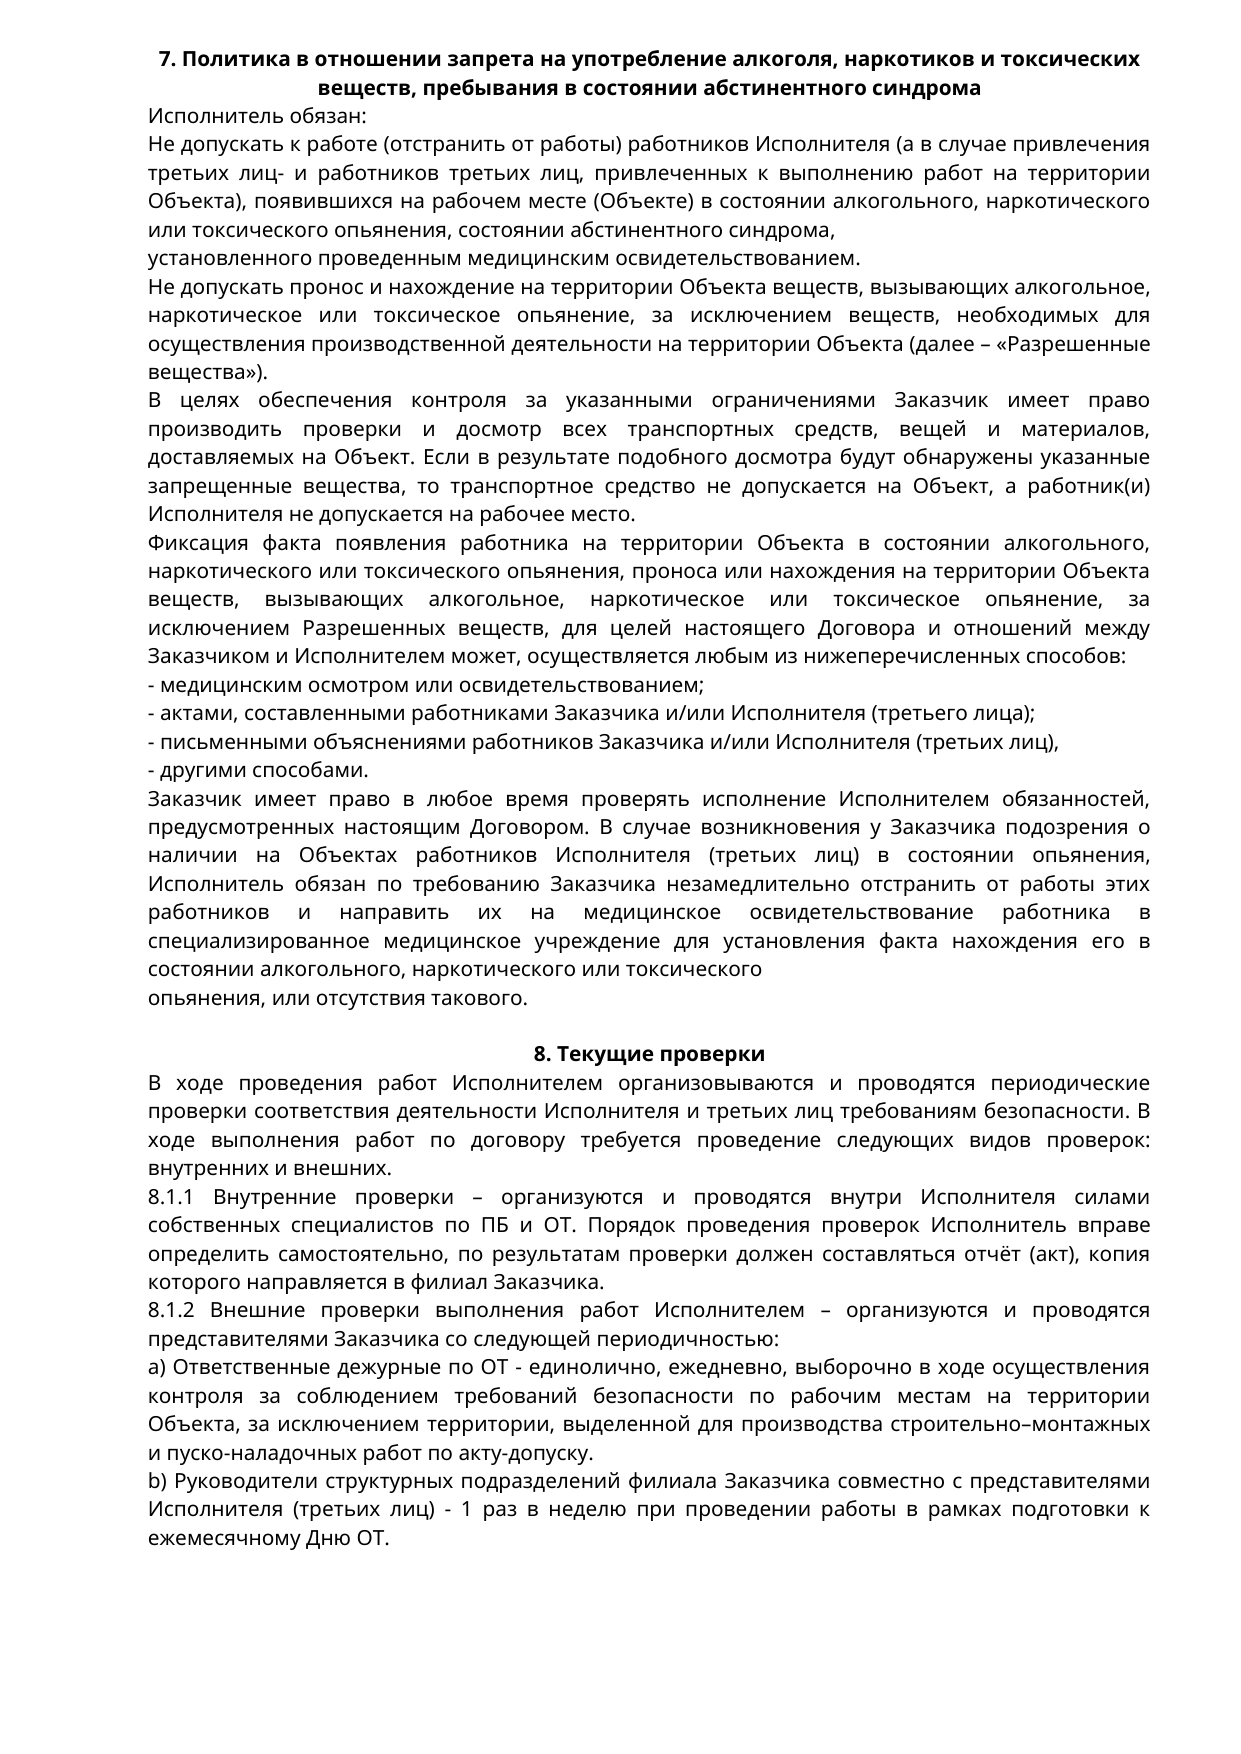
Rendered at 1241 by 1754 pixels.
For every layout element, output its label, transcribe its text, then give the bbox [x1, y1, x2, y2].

text b) Руководители структурных подразделений филиала Заказчика совместно с представителями Исполнителя (третьих лиц) - 1 раз в неделю при проведении работы в рамках подготовки к ежемесячному Дню ОТ. [148, 1466, 1152, 1551]
text опьянения, или отсутствия такового. [148, 983, 1152, 1011]
text 8.1.1 Внутренние проверки – организуются и проводятся внутри Исполнителя силами собственных специалистов по ПБ и ОТ. Порядок проведения проверок Исполнитель вправе определить самостоятельно, по результатам проверки должен составляться отчёт (акт), копия которого направляется в филиал Заказчика. [148, 1182, 1152, 1296]
text Исполнитель обязан: [148, 101, 1152, 129]
text 8. Текущие проверки [148, 1039, 1152, 1068]
text Заказчик имеет право в любое время проверять исполнение Исполнителем обязанностей, предусмотренных настоящим Договором. В случае возникновения у Заказчика подозрения о наличии на Объектах работников Исполнителя (третьих лиц) в состоянии опьянения, Исполнитель обязан по требованию Заказчика незамедлительно отстранить от работы этих работников и направить их на медицинское освидетельствование работника в специализированное медицинское учреждение для установления факта нахождения его в состоянии алкогольного, наркотического или токсического [148, 784, 1152, 983]
text В ходе проведения работ Исполнителем организовываются и проводятся периодические проверки соответствия деятельности Исполнителя и третьих лиц требованиям безопасности. В ходе выполнения работ по договору требуется проведение следующих видов проверок: внутренних и внешних. [148, 1068, 1152, 1182]
text установленного проведенным медицинским освидетельствованием. [148, 243, 1152, 272]
text a) Ответственные дежурные по ОТ - единолично, ежедневно, выборочно в ходе осуществления контроля за соблюдением требований безопасности по рабочим местам на территории Объекта, за исключением территории, выделенной для производства строительно–монтажных и пуско-наладочных работ по акту-допуску. [148, 1352, 1152, 1466]
text - письменными объяснениями работников Заказчика и/или Исполнителя (третьих лиц), [148, 727, 1152, 755]
text 8.1.2 Внешние проверки выполнения работ Исполнителем – организуются и проводятся представителями Заказчика со следующей периодичностью: [148, 1296, 1152, 1352]
text В целях обеспечения контроля за указанными ограничениями Заказчик имеет право производить проверки и досмотр всех транспортных средств, вещей и материалов, доставляемых на Объект. Если в результате подобного досмотра будут обнаружены указанные запрещенные вещества, то транспортное средство не допускается на Объект, а работник(и) Исполнителя не допускается на рабочее место. [148, 386, 1152, 528]
text - актами, составленными работниками Заказчика и/или Исполнителя (третьего лица); [148, 698, 1152, 727]
text - другими способами. [148, 755, 1152, 784]
text Не допускать пронос и нахождение на территории Объекта веществ, вызывающих алкогольное, наркотическое или токсическое опьянение, за исключением веществ, необходимых для осуществления производственной деятельности на территории Объекта (далее – «Разрешенные вещества»). [148, 272, 1152, 386]
text Не допускать к работе (отстранить от работы) работников Исполнителя (а в случае привлечения третьих лиц- и работников третьих лиц, привлеченных к выполнению работ на территории Объекта), появившихся на рабочем месте (Объекте) в состоянии алкогольного, наркотического или токсического опьянения, состоянии абстинентного синдрома, [148, 129, 1152, 243]
text Фиксация факта появления работника на территории Объекта в состоянии алкогольного, наркотического или токсического опьянения, проноса или нахождения на территории Объекта веществ, вызывающих алкогольное, наркотическое или токсическое опьянение, за исключением Разрешенных веществ, для целей настоящего Договора и отношений между Заказчиком и Исполнителем может, осуществляется любым из нижеперечисленных способов: [148, 528, 1152, 670]
text 7. Политика в отношении запрета на употребление алкоголя, наркотиков и токсических веществ, пребывания в состоянии абстинентного синдрома [148, 44, 1152, 101]
text - медицинским осмотром или освидетельствованием; [148, 670, 1152, 698]
